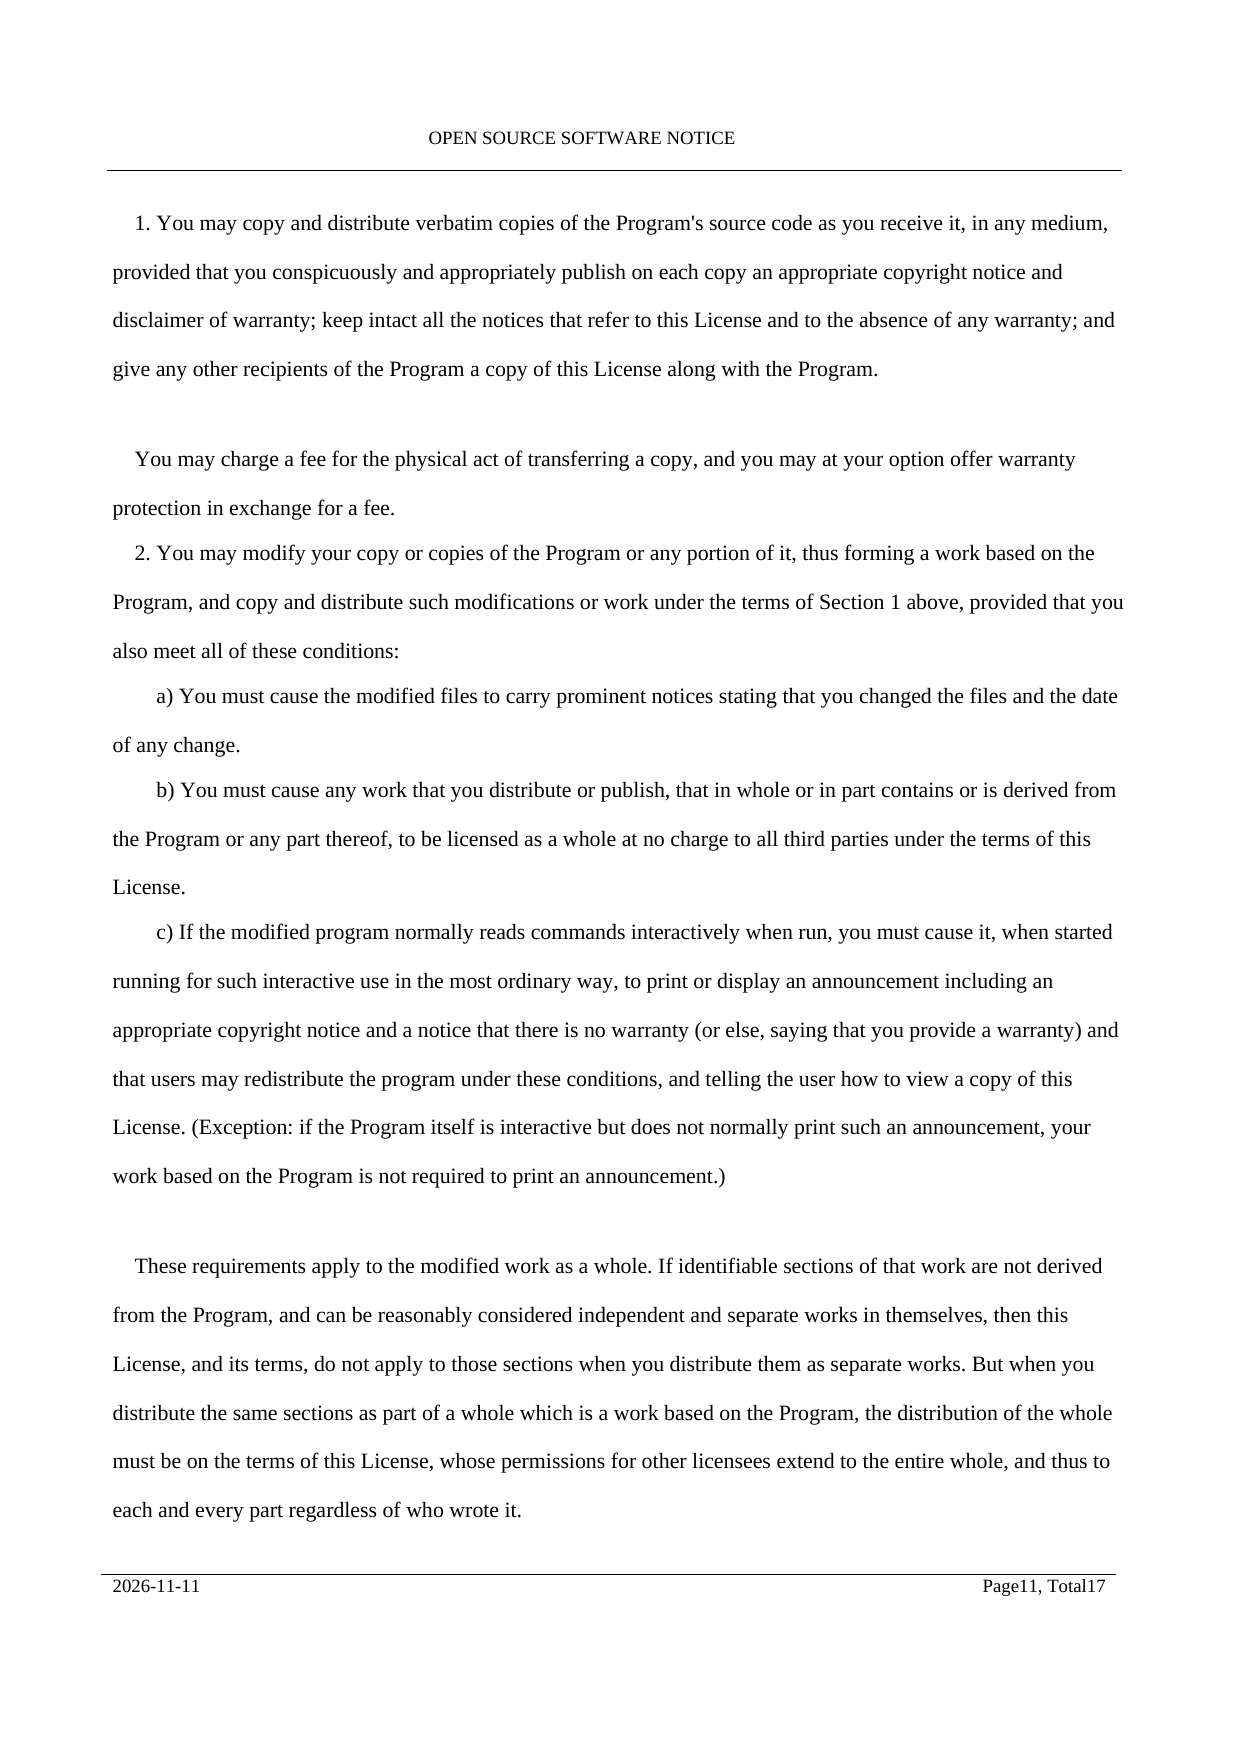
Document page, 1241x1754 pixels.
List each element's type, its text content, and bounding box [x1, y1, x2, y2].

text 1. You may copy and distribute verbatim copies of the Program's source code as you receive it, in any medium, provided that you conspicuously and appropriately publish on each copy an appropriate copyright notice and disclaimer of warranty; keep intact all the notices that refer to this License and to the absence of any warranty; and give any other recipients of the Program a copy of this License along with the Program. [112, 206, 1128, 385]
text 2. You may modify your copy or copies of the Program or any portion of it, thus forming a work based on the Program, and copy and distribute such modifications or work under the terms of Section 1 above, provided that you also meet all of these conditions: [112, 537, 1128, 667]
text These requirements apply to the modified work as a whole. If identifiable sections of that work are not derived from the Program, and can be reasonably considered independent and separate works in themselves, then this License, and its terms, do not apply to those sections when you distribute them as separate works. But when you distribute the same sections as part of a whole which is a work based on the Program, the distribution of the whole must be on the terms of this License, whose permissions for other licensees extend to the entire whole, and thus to each and every part regardless of who wrote it. [112, 1250, 1128, 1526]
text You may charge a fee for the physical act of transferring a copy, and you may at your option offer warranty protection in exchange for a fee. [112, 443, 1128, 524]
text b) You must cause any work that you distribute or publish, that in whole or in part contains or is derived from the Program or any part thereof, to be licensed as a whole at no charge to all third parties under the terms of this License. [112, 773, 1128, 903]
text c) If the modified program normally reads commands interactively when run, you must cause it, when started running for such interactive use in the most ordinary way, to print or display an announcement including an appropriate copyright notice and a notice that there is no warranty (or else, saying that you provide a warranty) and that users may redistribute the program under these conditions, and telling the user how to view a copy of this License. (Exception: if the Program itself is interactive but does not normally print such an announcement, your work based on the Program is not required to print an announcement.) [112, 916, 1128, 1192]
text a) You must cause the modified files to carry prominent notices stating that you changed the files and the date of any change. [112, 679, 1128, 761]
